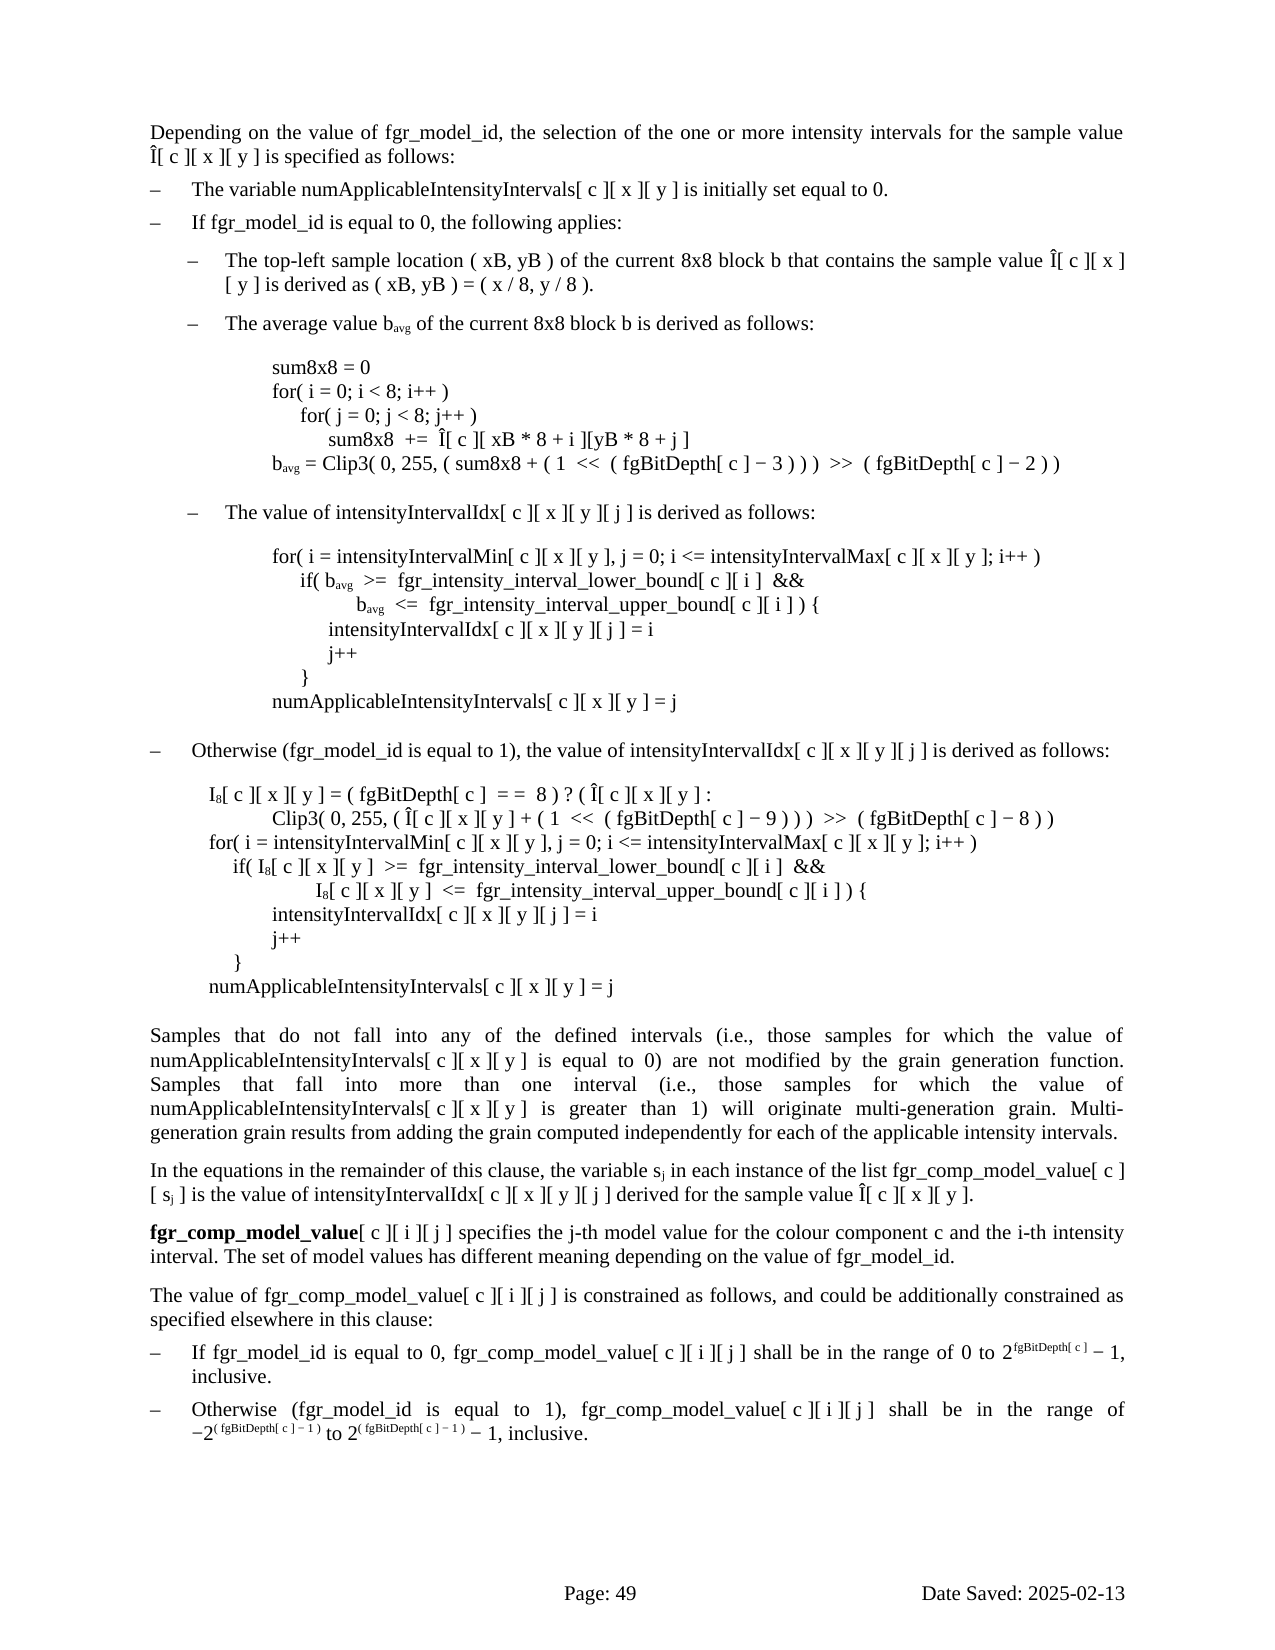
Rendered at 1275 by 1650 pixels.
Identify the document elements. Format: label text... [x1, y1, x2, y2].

list The value of intensityIntervalIdx[ c ][ x ][ y ][ j ] is derived as follows: [187, 500, 1125, 524]
text In the equations in the remainder of this clause, the variable sj in each instance of the list fgr_comp_model_value[ c ][ sj ] is the value of intensityIntervalIdx[ c ][ x ][ y ][ j ] derived for the sample value Î[ c ][ x ][ y ]. [150, 1158, 1125, 1206]
text – Otherwise (fgr_model_id is equal to 1), the value of intensityIntervalIdx[ c ][ x ][ y ][ j ] is derived as follows: [150, 738, 1125, 762]
text – The variable numApplicableIntensityIntervals[ c ][ x ][ y ] is initially set equal to 0. [150, 177, 1125, 201]
list The top-left sample location ( xB, yB ) of the current 8x8 block b that contains the sample value Î[ c ][ x ][ y ] is derived as ( xB, yB ) = ( x / 8, y / 8 ). [187, 248, 1125, 296]
list The average value bavg of the current 8x8 block b is derived as follows: [187, 311, 1125, 335]
text – Otherwise (fgr_model_id is equal to 1), fgr_comp_model_value[ c ][ i ][ j ] shall be in the range of −2( fgBitDepth[ c ] − 1 ) to 2( fgBitDepth[ c ] − 1 ) − 1, inclusive. [150, 1397, 1125, 1445]
text fgr_comp_model_value[ c ][ i ][ j ] specifies the j-th model value for the colour component c and the i-th intensity interval. The set of model values has different meaning depending on the value of fgr_model_id. [150, 1220, 1125, 1268]
text Depending on the value of fgr_model_id, the selection of the one or more intensity intervals for the sample value Î[ c ][ x ][ y ] is specified as follows: [150, 120, 1125, 168]
text Samples that do not fall into any of the defined intervals (i.e., those samples for which the value of numApplicableIntensityIntervals[ c ][ x ][ y ] is equal to 0) are not modified by the grain generation function. Samples that fall into more than one interval (i.e., those samples for which the value of numApplicableIntensityIntervals[ c ][ x ][ y ] is greater than 1) will originate multi-generation grain. Multi-generation grain results from adding the grain computed independently for each of the applicable intensity intervals. [150, 1023, 1125, 1144]
text – If fgr_model_id is equal to 0, fgr_comp_model_value[ c ][ i ][ j ] shall be in the range of 0 to 2fgBitDepth[ c ] − 1, inclusive. [150, 1339, 1125, 1388]
text The value of fgr_comp_model_value[ c ][ i ][ j ] is constrained as follows, and could be additionally constrained as specified elsewhere in this clause: [150, 1282, 1125, 1331]
text – If fgr_model_id is equal to 0, the following applies: [150, 210, 1125, 234]
